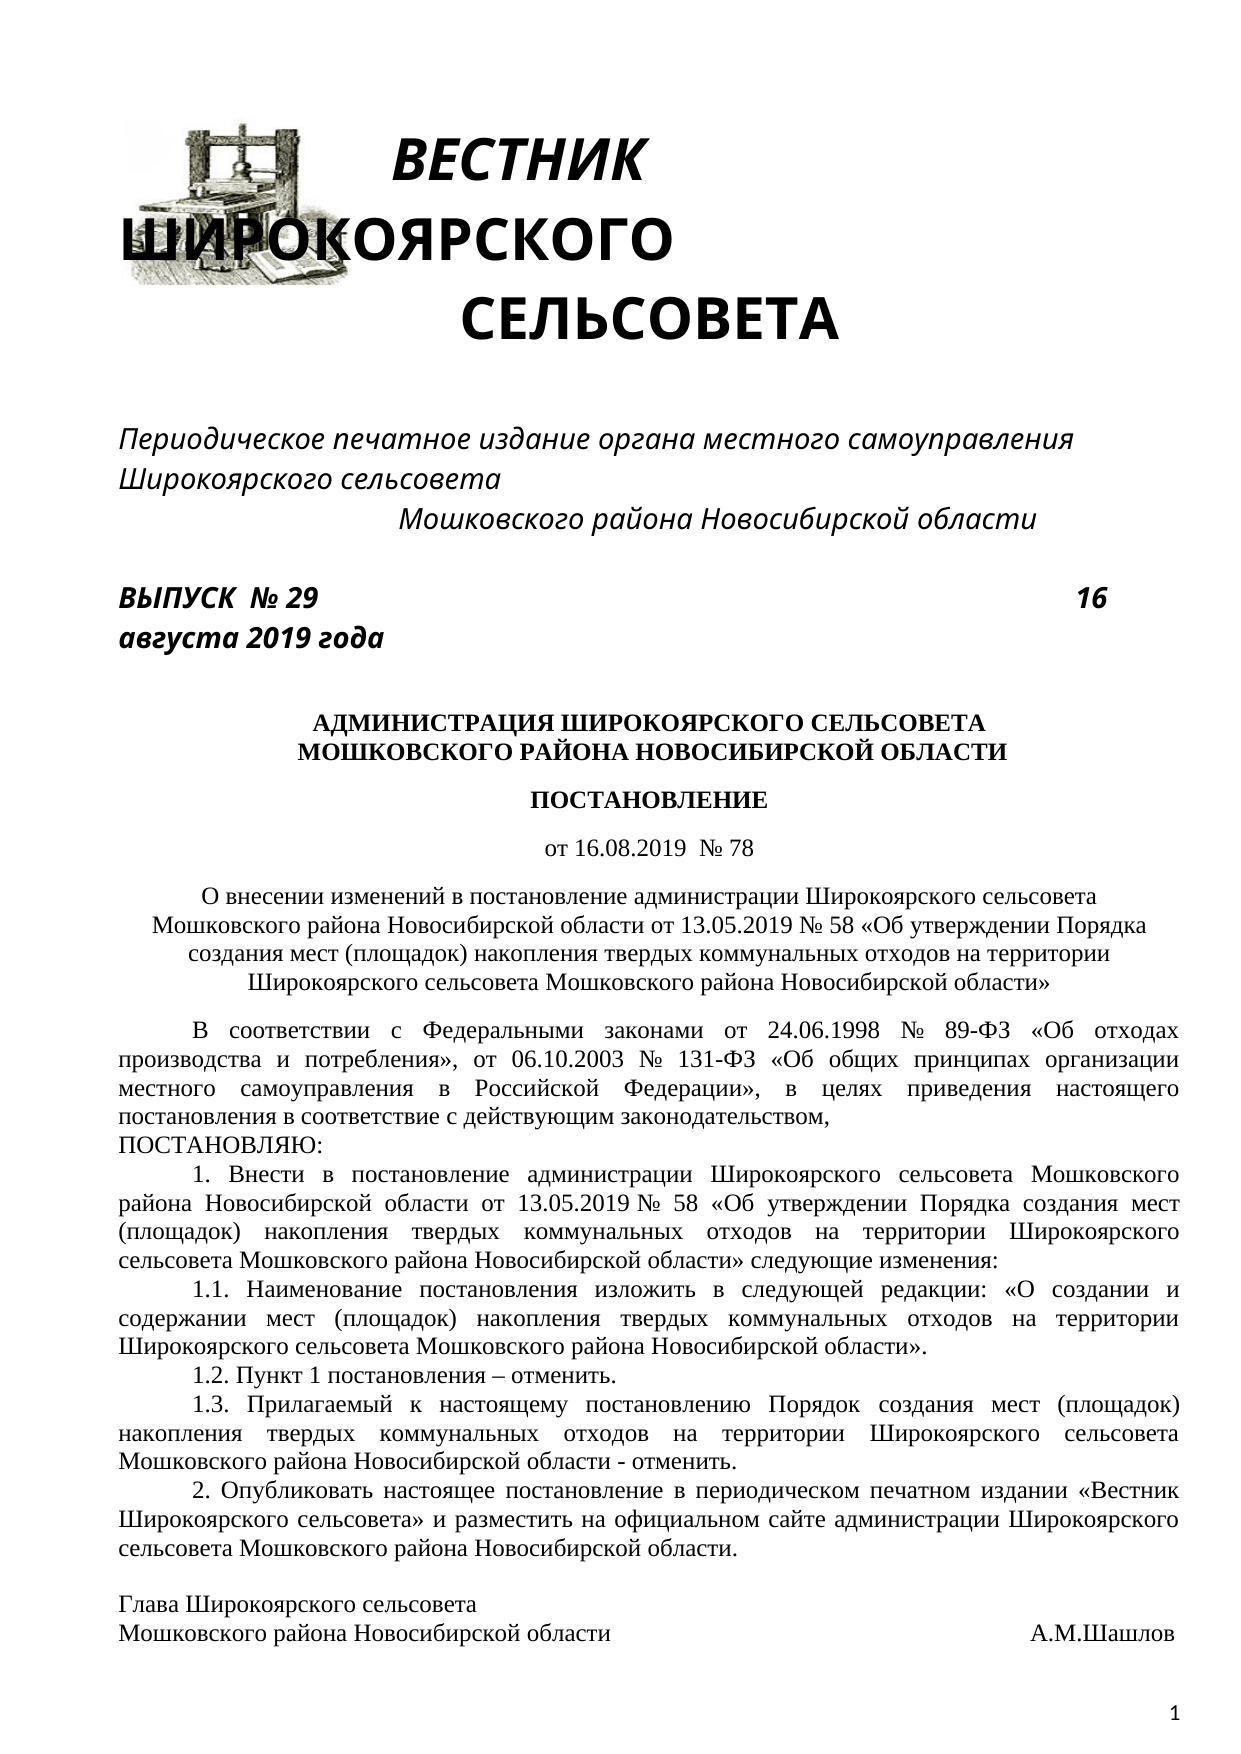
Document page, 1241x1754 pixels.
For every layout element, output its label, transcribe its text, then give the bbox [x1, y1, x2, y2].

text 1.1. Наименование постановления изложить в следующей редакции: «О создании и содержании мест (площадок) накопления твердых коммунальных отходов на территории Широкоярского сельсовета Мошковского района Новосибирской области». [118, 1274, 1180, 1360]
text от 16.08.2019 № 78 [118, 833, 1180, 862]
text ВЫПУСК № 29 16 августа 2019 года [118, 577, 1180, 657]
text МОШКОВСКОГО РАЙОНА НОВОСИБИРСКОЙ ОБЛАСТИ [118, 737, 1180, 766]
text ПОСТАНОВЛЯЮ: [118, 1130, 1180, 1159]
text Глава Широкоярского сельсовета [118, 1589, 1180, 1618]
text ВЕСТНИК ШИРОКОЯРСКОГО [118, 118, 1180, 277]
text Мошковского района Новосибирской области А.М.Шашлов [118, 1618, 1180, 1647]
text СЕЛЬСОВЕТА [118, 277, 1180, 357]
text О внесении изменений в постановление администрации Широкоярского сельсовета Мошковского района Новосибирской области от 13.05.2019 № 58 «Об утверждении Порядка создания мест (площадок) накопления твердых коммунальных отходов на территории Широкоярского сельсовета Мошковского района Новосибирской области» [118, 881, 1180, 996]
text В соответствии с Федеральными законами от 24.06.1998 № 89-ФЗ «Об отходах производства и потребления», от 06.10.2003 № 131-ФЗ «Об общих принципах организации местного самоуправления в Российской Федерации», в целях приведения настоящего постановления в соответствие с действующим законодательством, [118, 1015, 1180, 1130]
text 1. Внести в постановление администрации Широкоярского сельсовета Мошковского района Новосибирской области от 13.05.2019 № 58 «Об утверждении Порядка создания мест (площадок) накопления твердых коммунальных отходов на территории Широкоярского сельсовета Мошковского района Новосибирской области» следующие изменения: [118, 1159, 1180, 1274]
text 1.2. Пункт 1 постановления – отменить. [118, 1360, 1180, 1389]
text АДМИНИСТРАЦИЯ ШИРОКОЯРСКОГО СЕЛЬСОВЕТА [118, 708, 1180, 737]
text ПОСТАНОВЛЕНИЕ [118, 785, 1180, 814]
text 2. Опубликовать настоящее постановление в периодическом печатном издании «Вестник Широкоярского сельсовета» и разместить на официальном сайте администрации Широкоярского сельсовета Мошковского района Новосибирской области. [118, 1475, 1180, 1561]
text 1.3. Прилагаемый к настоящему постановлению Порядок создания мест (площадок) накопления твердых коммунальных отходов на территории Широкоярского сельсовета Мошковского района Новосибирской области - отменить. [118, 1389, 1180, 1475]
text Периодическое печатное издание органа местного самоуправления Широкоярского сельсовета [118, 419, 1180, 498]
text Мошковского района Новосибирской области [118, 498, 1180, 538]
